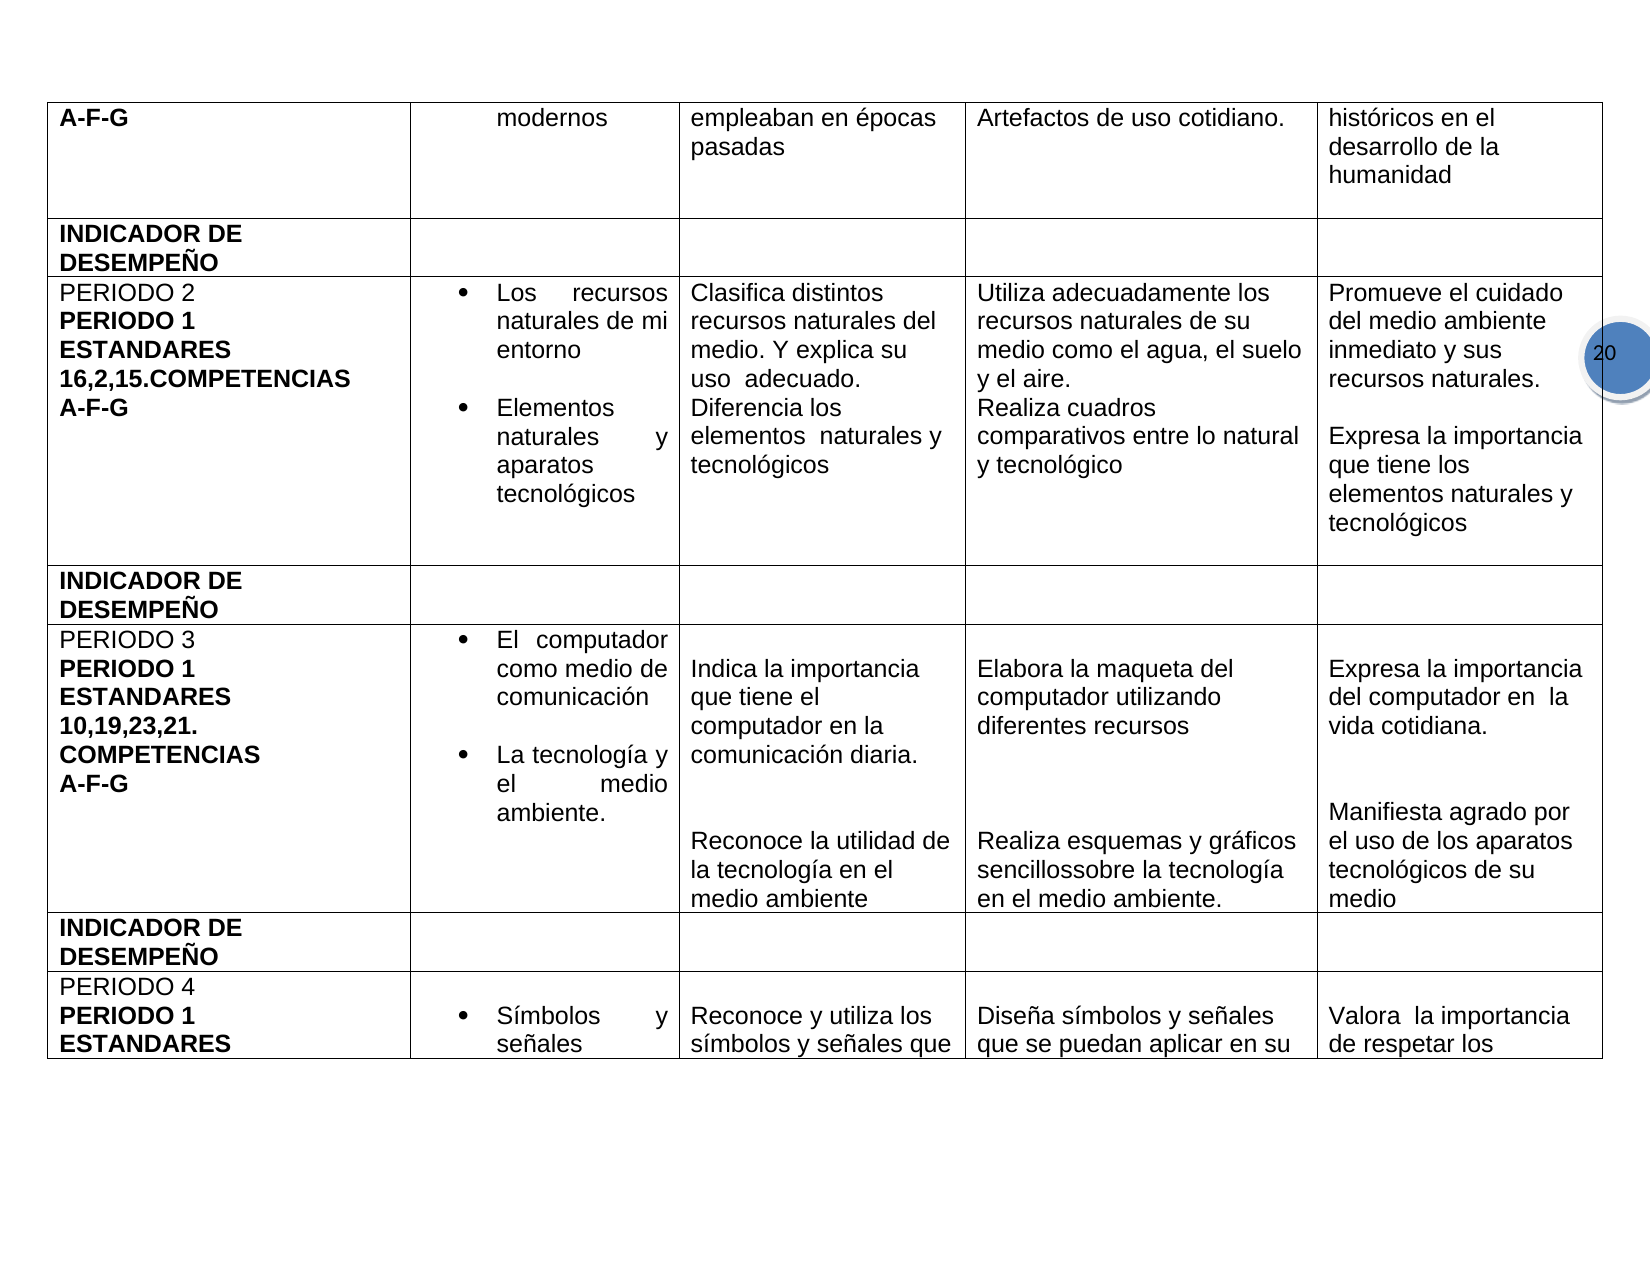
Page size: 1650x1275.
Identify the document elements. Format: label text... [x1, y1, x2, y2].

table_cell Expresa la importancia del computador en la vida cotidiana. Manifiesta agrado por el uso de los aparatos tecnológicos de su medio [1318, 625, 1602, 912]
table_cell INDICADOR DE DESEMPEÑO [48, 913, 410, 971]
table_cell Elabora la maqueta del computador utilizando diferentes recursos Realiza esquemas y gráficos sencillossobre la tecnología en el medio ambiente. [966, 625, 1317, 912]
table_cell [966, 566, 1317, 624]
table_cell [1318, 913, 1602, 971]
table_cell Los recursos naturales de mi entorno Elementos naturales y aparatos tecnológicos [411, 277, 679, 565]
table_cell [411, 972, 679, 1058]
table_cell INDICADOR DE DESEMPEÑO [48, 219, 410, 276]
table_cell [411, 913, 679, 971]
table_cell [1318, 103, 1602, 218]
table_cell Utiliza adecuadamente los recursos naturales de su medio como el agua, el suelo y el aire. Realiza cuadros comparativos entre lo natural y tecnológico [966, 277, 1317, 565]
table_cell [1318, 972, 1602, 1058]
table_cell El computador como medio de comunicación La tecnología y el medio ambiente. [411, 625, 679, 912]
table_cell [680, 103, 965, 218]
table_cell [411, 103, 679, 218]
table_cell Indica la importancia que tiene el computador en la comunicación diaria. Reconoce la utilidad de la tecnología en el medio ambiente [680, 625, 965, 912]
table_cell [411, 219, 679, 276]
table_cell Promueve el cuidado del medio ambiente inmediato y sus recursos naturales. Expresa la importancia que tiene los elementos naturales y tecnológicos [1318, 277, 1602, 565]
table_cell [680, 972, 965, 1058]
table_cell [966, 219, 1317, 276]
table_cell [48, 972, 410, 1058]
table_cell [1318, 566, 1602, 624]
table_cell [1318, 219, 1602, 276]
table_cell [411, 566, 679, 624]
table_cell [48, 103, 410, 218]
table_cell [966, 972, 1317, 1058]
table_cell [680, 219, 965, 276]
table_cell PERIODO 2 PERIODO 1 ESTANDARES 16,2,15.COMPETENCIAS A-F-G [48, 277, 410, 565]
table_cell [966, 103, 1317, 218]
table_cell PERIODO 3 PERIODO 1 ESTANDARES 10,19,23,21. COMPETENCIAS A-F-G [48, 625, 410, 912]
table_cell [966, 913, 1317, 971]
table_cell [680, 566, 965, 624]
table_cell Clasifica distintos recursos naturales del medio. Y explica su uso adecuado. Diferencia los elementos naturales y tecnológicos [680, 277, 965, 565]
table_cell INDICADOR DE DESEMPEÑO [48, 566, 410, 624]
table_cell [680, 913, 965, 971]
